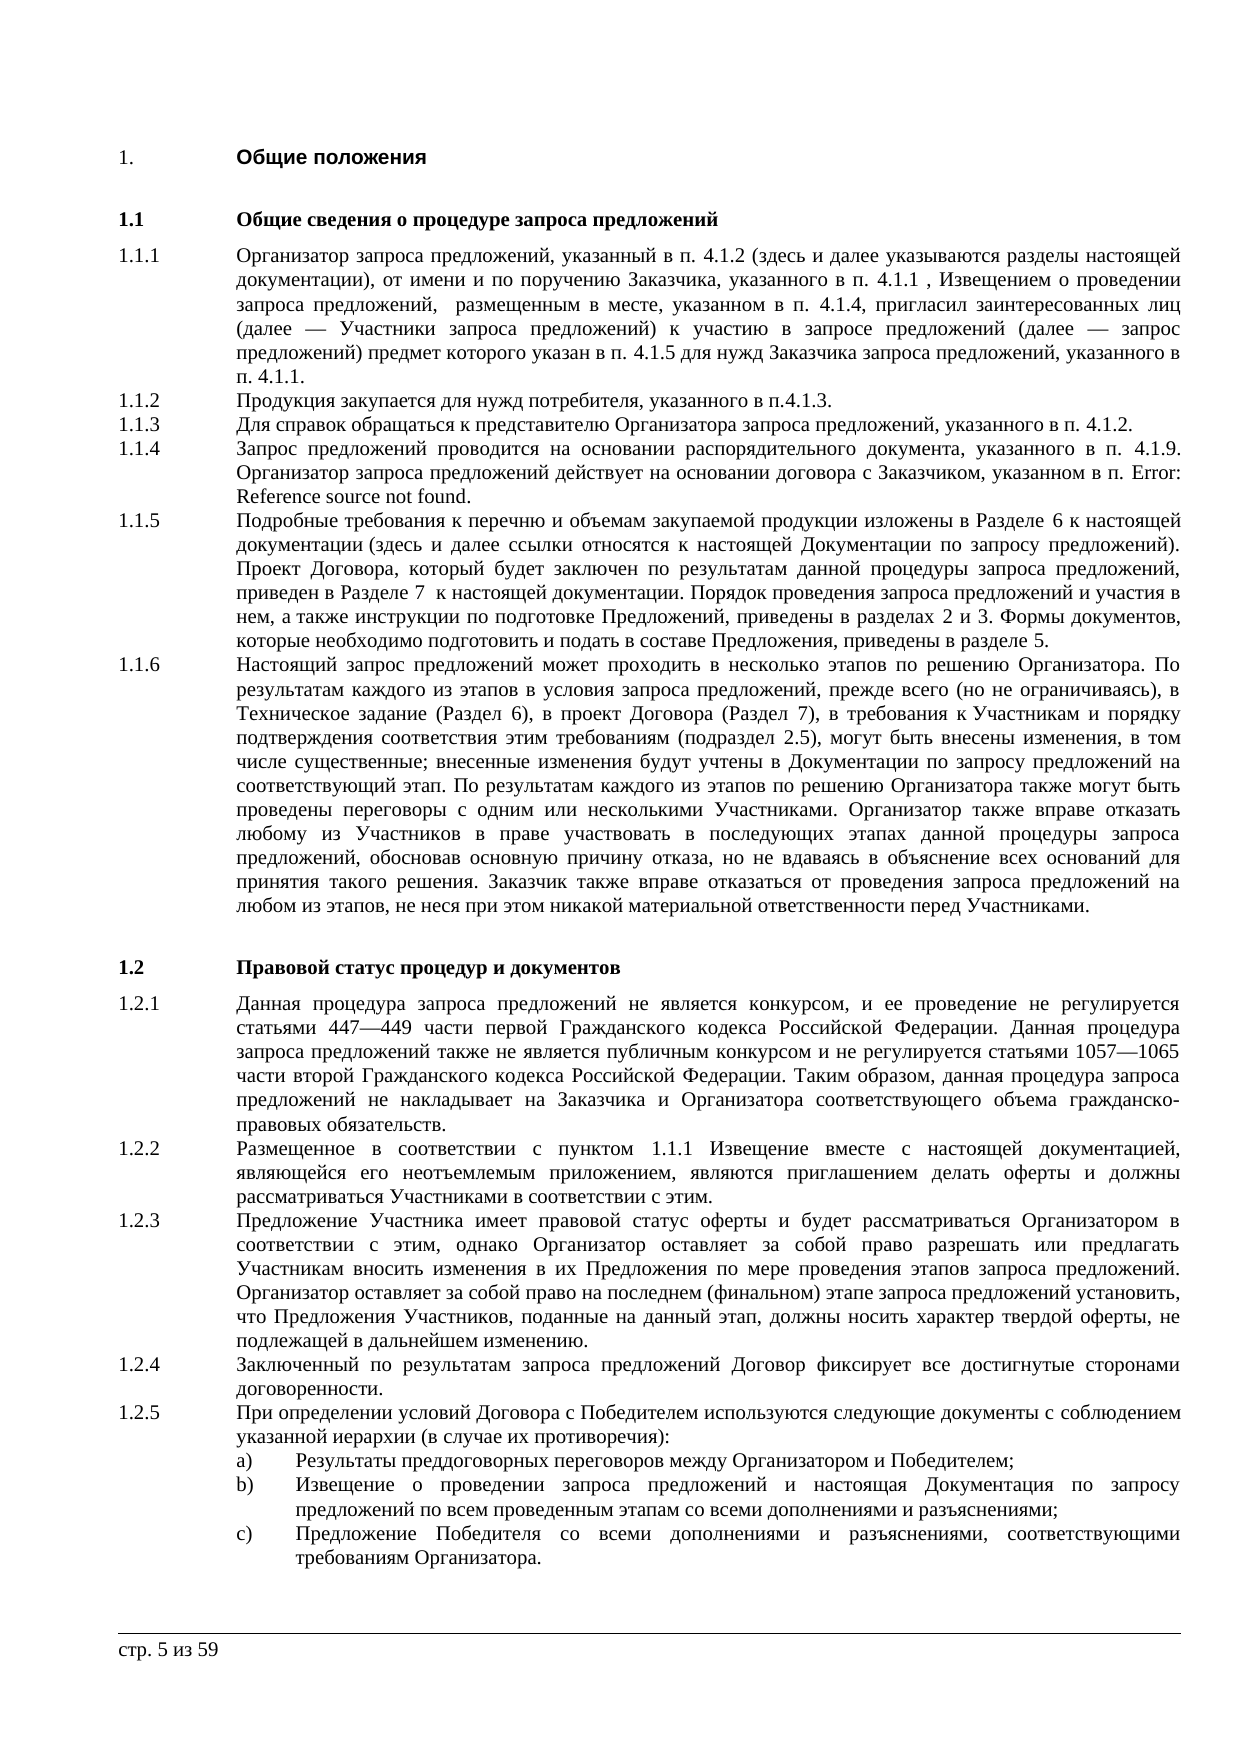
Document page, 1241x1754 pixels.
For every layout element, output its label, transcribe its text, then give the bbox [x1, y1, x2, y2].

text Организатор запроса предложений, указанный в п. 4.1.2 (здесь и далее указываются разделы настоящей документации), от имени и по поручению Заказчика, указанного в п. 4.1.1 , Извещением о проведении запроса предложений, размещенным в месте, указанном в п. 4.1.4, пригласил заинтересованных лиц (далее — Участники запроса предложений) к участию в запросе предложений (далее — запрос предложений) предмет которого указан в п. 4.1.5 для нужд Заказчика запроса предложений, указанного в п. 4.1.1. [118, 243, 1181, 388]
subtitle Правовой статус процедур и документов [118, 954, 1181, 979]
list Предложение Победителя со всеми дополнениями и разъяснениями, соответствующими требованиям Организатора. [236, 1521, 1181, 1569]
list Заключенный по результатам запроса предложений Договор фиксирует все достигнутые сторонами договоренности. [118, 1352, 1181, 1400]
list Данная процедура запроса предложений не является конкурсом, и ее проведение не регулируется статьями 447—449 части первой Гражданского кодекса Российской Федерации. Данная процедура запроса предложений также не является публичным конкурсом и не регулируется статьями 1057—1065 части второй Гражданского кодекса Российской Федерации. Таким образом, данная процедура запроса предложений не накладывает на Заказчика и Организатора соответствующего объема гражданско-правовых обязательств. [118, 991, 1181, 1136]
subtitle Общие положения [118, 145, 1181, 169]
list Размещенное в соответствии с пунктом 1.1.1 Извещение вместе с настоящей документацией, являющейся его неотъемлемым приложением, являются приглашением делать оферты и должны рассматриваться Участниками в соответствии с этим. [118, 1136, 1181, 1208]
list Настоящий запрос предложений может проходить в несколько этапов по решению Организатора. По результатам каждого из этапов в условия запроса предложений, прежде всего (но не ограничиваясь), в Техническое задание (Раздел 6), в проект Договора (Раздел 7), в требования к Участникам и порядку подтверждения соответствия этим требованиям (подраздел 2.5), могут быть внесены изменения, в том числе существенные; внесенные изменения будут учтены в Документации по запросу предложений на соответствующий этап. По результатам каждого из этапов по решению Организатора также могут быть проведены переговоры с одним или несколькими Участниками. Организатор также вправе отказать любому из Участников в праве участвовать в последующих этапах данной процедуры запроса предложений, обосновав основную причину отказа, но не вдаваясь в объяснение всех оснований для принятия такого решения. Заказчик также вправе отказаться от проведения запроса предложений на любом из этапов, не неся при этом никакой материальной ответственности перед Участниками. [118, 652, 1181, 917]
list Подробные требования к перечню и объемам закупаемой продукции изложены в Разделе 6 к настоящей документации (здесь и далее ссылки относятся к настоящей Документации по запросу предложений). Проект Договора, который будет заключен по результатам данной процедуры запроса предложений, приведен в Разделе 7 к настоящей документации. Порядок проведения запроса предложений и участия в нем, а также инструкции по подготовке Предложений, приведены в разделах 2 и 3. Формы документов, которые необходимо подготовить и подать в составе Предложения, приведены в разделе 5. [118, 508, 1181, 652]
text Продукция закупается для нужд потребителя, указанного в п.4.1.3. [118, 388, 1181, 412]
list Предложение Участника имеет правовой статус оферты и будет рассматриваться Организатором в соответствии с этим, однако Организатор оставляет за собой право разрешать или предлагать Участникам вносить изменения в их Предложения по мере проведения этапов запроса предложений. Организатор оставляет за собой право на последнем (финальном) этапе запроса предложений установить, что Предложения Участников, поданные на данный этап, должны носить характер твердой оферты, не подлежащей в дальнейшем изменению. [118, 1208, 1181, 1352]
list Результаты преддоговорных переговоров между Организатором и Победителем; [236, 1448, 1181, 1472]
list Извещение о проведении запроса предложений и настоящая Документация по запросу предложений по всем проведенным этапам со всеми дополнениями и разъяснениями; [236, 1472, 1181, 1521]
text Для справок обращаться к представителю Организатора запроса предложений, указанного в п. 4.1.2. [118, 412, 1181, 436]
list При определении условий Договора с Победителем используются следующие документы с соблюдением указанной иерархии (в случае их противоречия): [118, 1400, 1181, 1448]
subtitle Общие сведения о процедуре запроса предложений [118, 207, 1181, 231]
